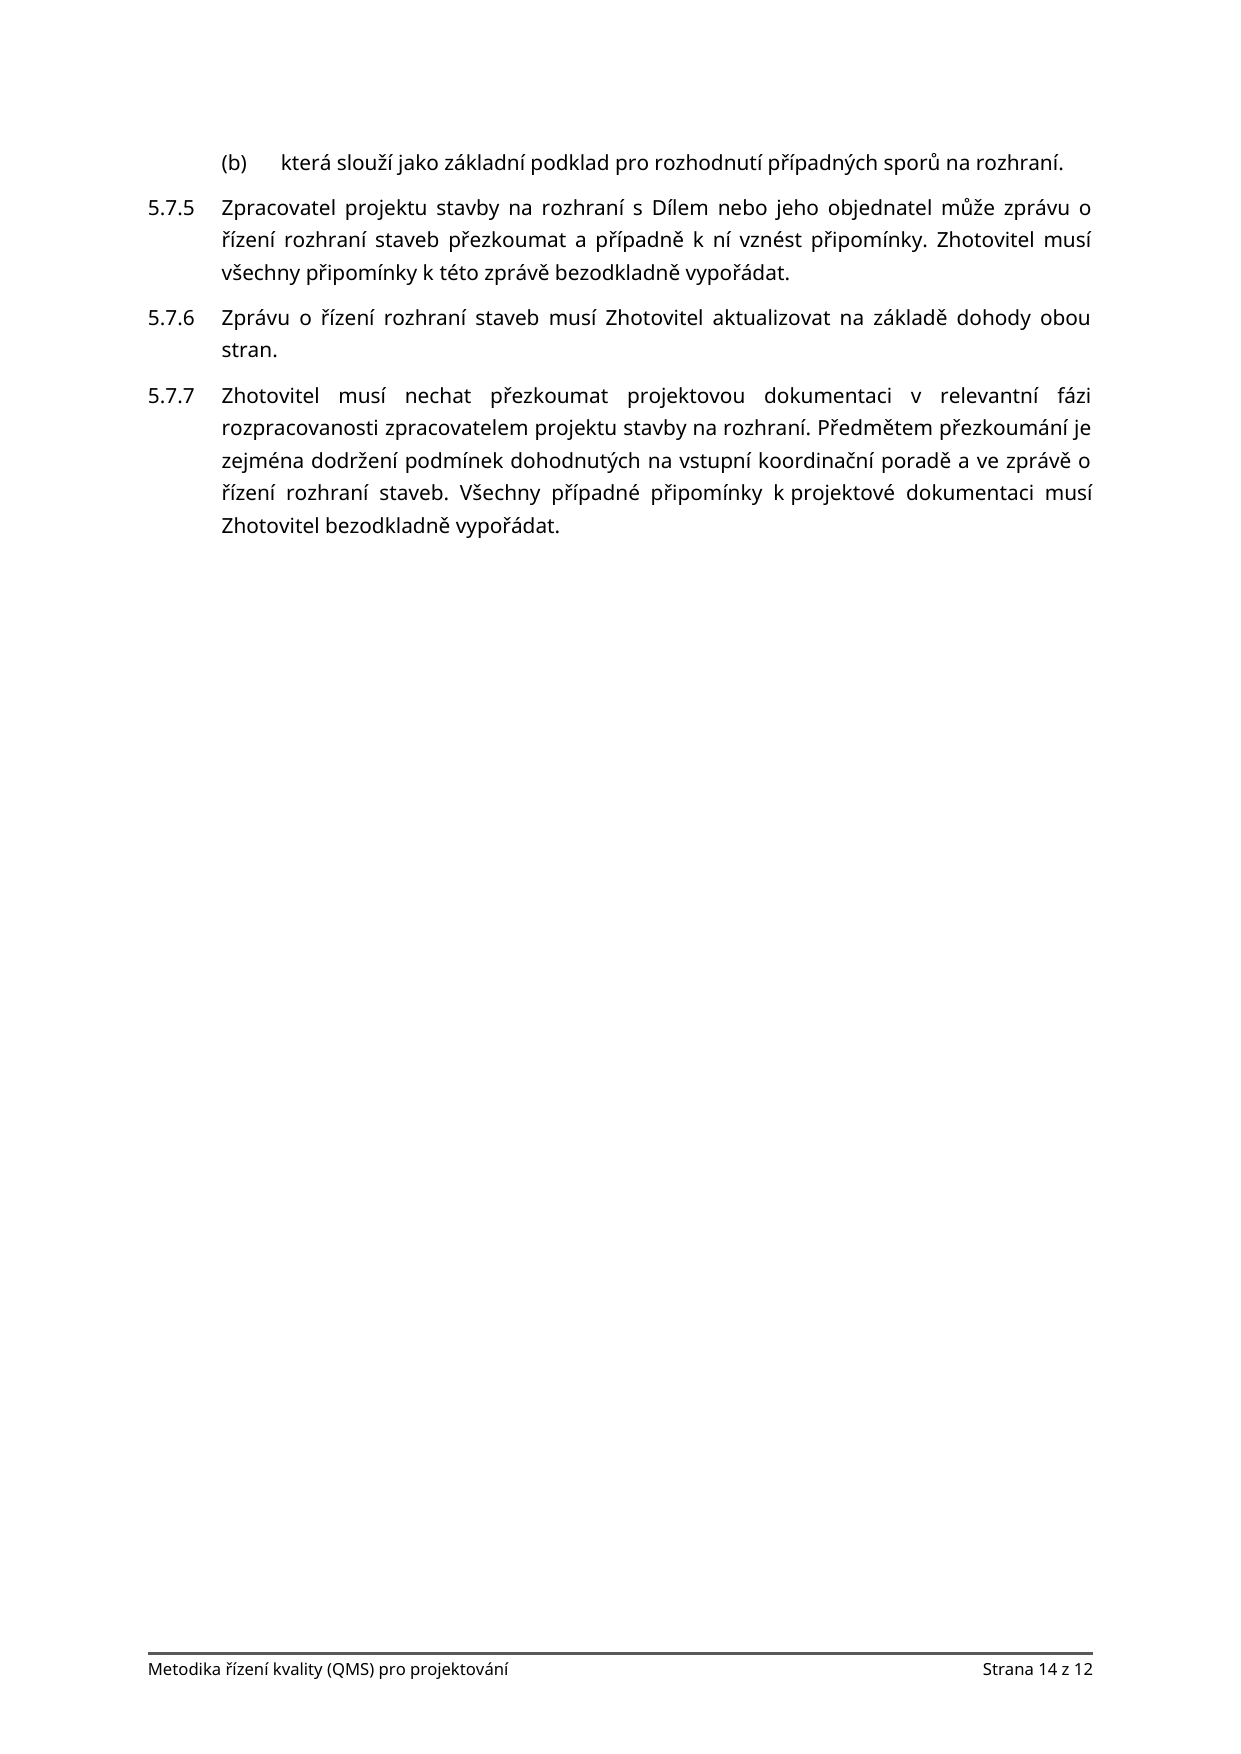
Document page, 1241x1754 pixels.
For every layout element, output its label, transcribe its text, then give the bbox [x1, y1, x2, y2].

text Zhotovitel musí nechat přezkoumat projektovou dokumentaci v relevantní fázi rozpracovanosti zpracovatelem projektu stavby na rozhraní. Předmětem přezkoumání je zejména dodržení podmínek dohodnutých na vstupní koordinační poradě a ve zprávě o řízení rozhraní staveb. Všechny případné připomínky k projektové dokumentaci musí Zhotovitel bezodkladně vypořádat. [148, 381, 1093, 539]
text která slouží jako základní podklad pro rozhodnutí případných sporů na rozhraní. [221, 148, 1093, 176]
text Zpracovatel projektu stavby na rozhraní s Dílem nebo jeho objednatel může zprávu o řízení rozhraní staveb přezkoumat a případně k ní vznést připomínky. Zhotovitel musí všechny připomínky k této zprávě bezodkladně vypořádat. [148, 193, 1093, 286]
text Zprávu o řízení rozhraní staveb musí Zhotovitel aktualizovat na základě dohody obou stran. [148, 303, 1093, 364]
